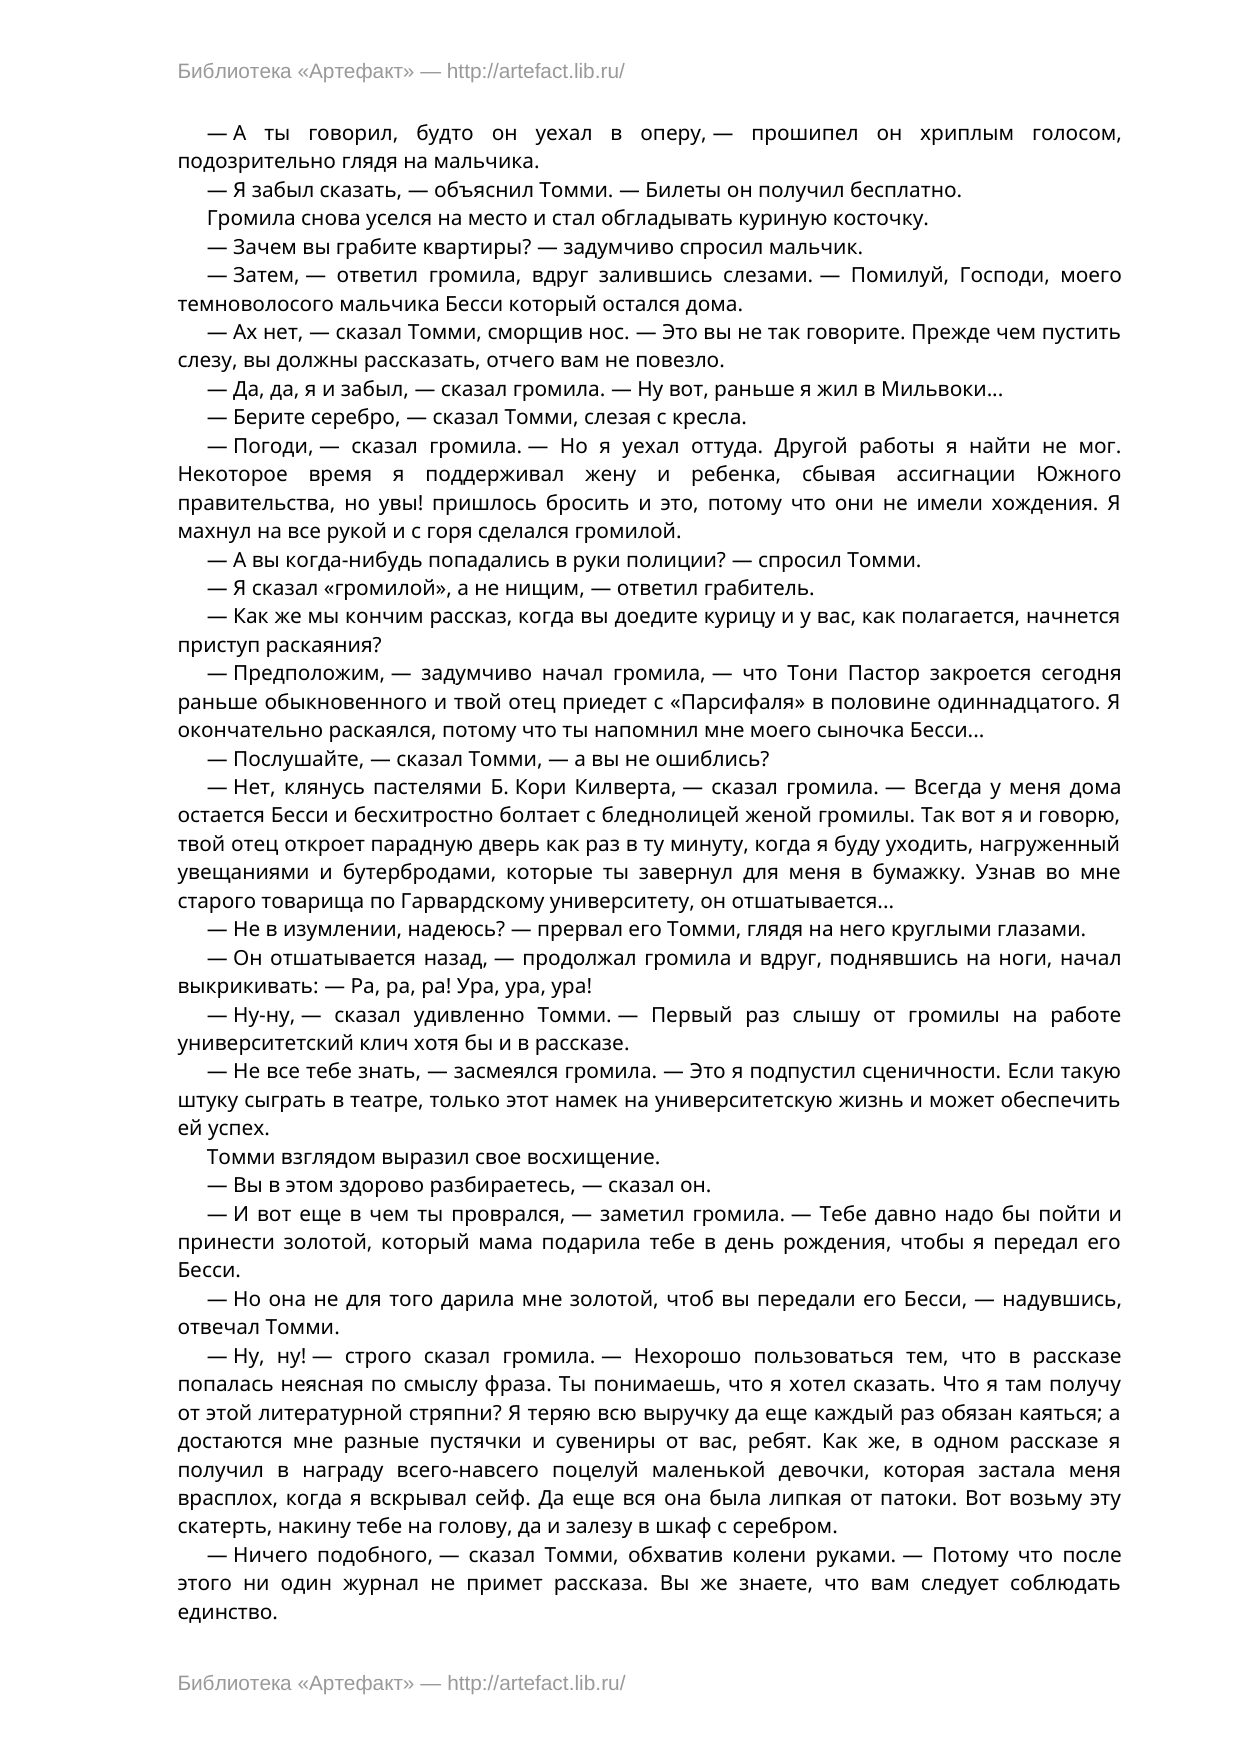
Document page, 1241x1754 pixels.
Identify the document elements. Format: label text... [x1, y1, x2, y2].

text — Погоди, — сказал громила. — Но я уехал оттуда. Другой работы я найти не мог. Некоторое время я поддерживал жену и ребенка, сбывая ассигнации Южного правительства, но увы! пришлось бросить и это, потому что они не имели хождения. Я махнул на все рукой и с горя сделался громилой. [177, 431, 1122, 545]
text — Вы в этом здорово разбираетесь, — сказал он. [177, 1170, 1122, 1199]
text — Послушайте, — сказал Томми, — а вы не ошиблись? [177, 744, 1122, 772]
text — Я забыл сказать, — объяснил Томми. — Билеты он получил бесплатно. [177, 175, 1122, 203]
text — Зачем вы грабите квартиры? — задумчиво спросил мальчик. [177, 232, 1122, 260]
text — Он отшатывается назад, — продолжал громила и вдруг, поднявшись на ноги, начал выкрикивать: — Pa, pa, ра! Ура, ура, ура! [177, 943, 1122, 1000]
text — Ах нет, — сказал Томми, сморщив нос. — Это вы не так говорите. Прежде чем пустить слезу, вы должны рассказать, отчего вам не повезло. [177, 317, 1122, 374]
text — Да, да, я и забыл, — сказал громила. — Ну вот, раньше я жил в Мильвоки... [177, 374, 1122, 402]
text — Предположим, — задумчиво начал громила, — что Тони Пастор закроется сегодня раньше обыкновенного и твой отец приедет с «Парсифаля» в половине одиннадцатого. Я окончательно раскаялся, потому что ты напомнил мне моего сыночка Бесси... [177, 658, 1122, 744]
text — Берите серебро, — сказал Томми, слезая с кресла. [177, 402, 1122, 431]
text Томми взглядом выразил свое восхищение. [177, 1142, 1122, 1170]
text — Ничего подобного, — сказал Томми, обхватив колени руками. — Потому что после этого ни один журнал не примет рассказа. Вы же знаете, что вам следует соблюдать единство. [177, 1540, 1122, 1625]
text — Ну-ну, — сказал удивленно Томми. — Первый раз слышу от громилы на работе университетский клич хотя бы и в рассказе. [177, 1000, 1122, 1057]
text — Я сказал «громилой», а не нищим, — ответил грабитель. [177, 573, 1122, 602]
text — Ну, ну! — строго сказал громила. — Нехорошо пользоваться тем, что в рассказе попалась неясная по смыслу фраза. Ты понимаешь, что я хотел сказать. Что я там получу от этой литературной стряпни? Я теряю всю выручку да еще каждый раз обязан каяться; а достаются мне разные пустячки и сувениры от вас, ребят. Как же, в одном рассказе я получил в награду всего-навсего поцелуй маленькой девочки, которая застала меня врасплох, когда я вскрывал сейф. Да еще вся она была липкая от патоки. Вот возьму эту скатерть, накину тебе на голову, да и залезу в шкаф с серебром. [177, 1341, 1122, 1540]
text — Не в изумлении, надеюсь? — прервал его Томми, глядя на него круглыми глазами. [177, 914, 1122, 943]
text — Но она не для того дарила мне золотой, чтоб вы передали его Бесси, — надувшись, отвечал Томми. [177, 1284, 1122, 1341]
text — Затем, — ответил громила, вдруг залившись слезами. — Помилуй, Господи, моего темноволосого мальчика Бесси который остался дома. [177, 260, 1122, 317]
text — А вы когда-нибудь попадались в руки полиции? — спросил Томми. [177, 545, 1122, 573]
text Громила снова уселся на место и стал обгладывать куриную косточку. [177, 203, 1122, 232]
text — Как же мы кончим рассказ, когда вы доедите курицу и у вас, как полагается, начнется приступ раскаяния? [177, 602, 1122, 658]
text — Нет, клянусь пастелями Б. Кори Килверта, — сказал громила. — Всегда у меня дома остается Бесси и бесхитростно болтает с бледнолицей женой громилы. Так вот я и говорю, твой отец откроет парадную дверь как раз в ту минуту, когда я буду уходить, нагруженный увещаниями и бутербродами, которые ты завернул для меня в бумажку. Узнав во мне старого товарища по Гарвардскому университету, он отшатывается... [177, 772, 1122, 914]
text — И вот еще в чем ты проврался, — заметил громила. — Тебе давно надо бы пойти и принести золотой, который мама подарила тебе в день рождения, чтобы я передал его Бесси. [177, 1199, 1122, 1284]
text — Не все тебе знать, — засмеялся громила. — Это я подпустил сценичности. Если такую штуку сыграть в театре, только этот намек на университетскую жизнь и может обеспечить ей успех. [177, 1057, 1122, 1142]
text — А ты говорил, будто он уехал в оперу, — прошипел он хриплым голосом, подозрительно глядя на мальчика. [177, 118, 1122, 175]
